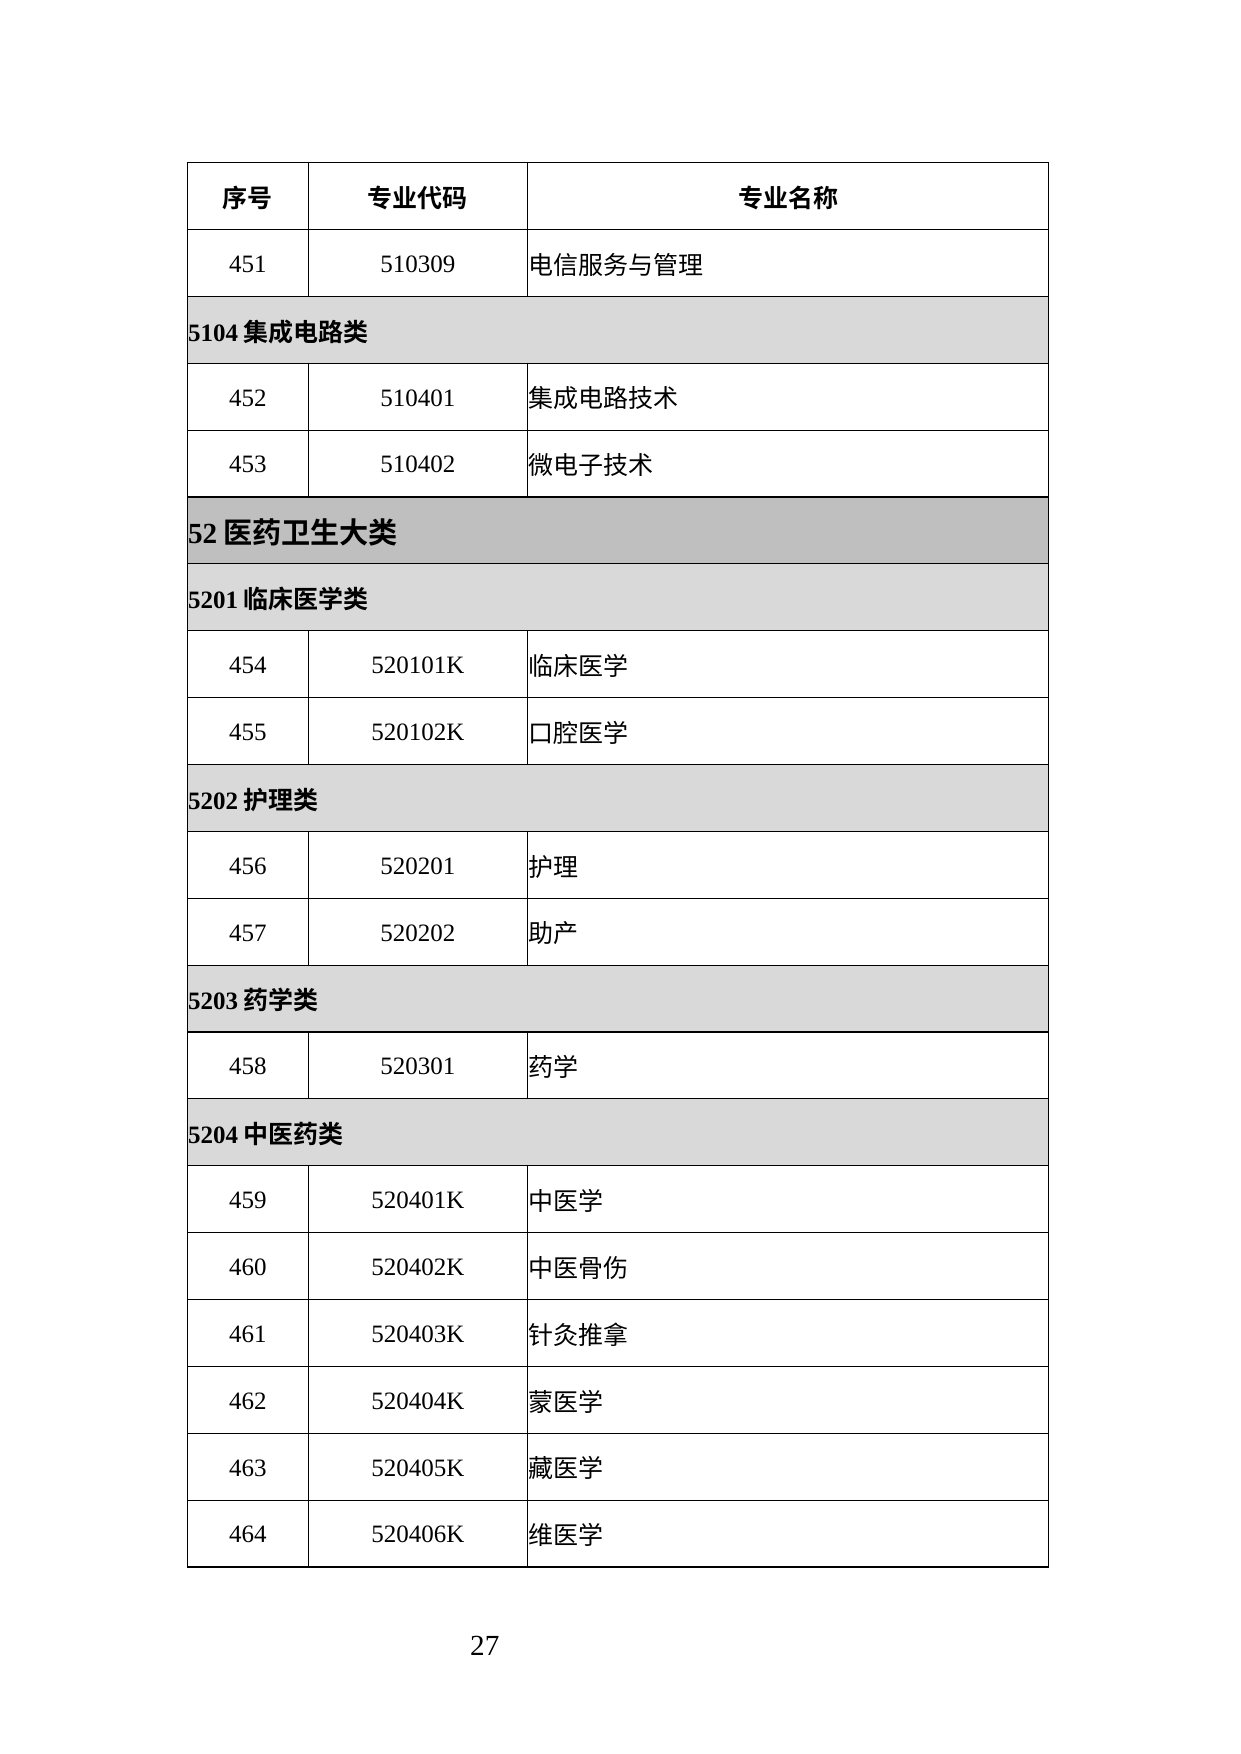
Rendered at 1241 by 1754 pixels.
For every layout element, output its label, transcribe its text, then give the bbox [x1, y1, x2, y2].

table_cell 520102K [309, 698, 527, 764]
table_cell 463 [188, 1434, 308, 1499]
table_cell 针灸推拿 [528, 1300, 1048, 1366]
table_header 序号 [188, 163, 308, 229]
table_cell 电信服务与管理 [528, 230, 1048, 296]
table_cell 5203药学类 [188, 966, 1048, 1031]
table_cell 中医骨伤 [528, 1233, 1048, 1299]
table_header 专业名称 [528, 163, 1048, 229]
table_cell 510402 [309, 431, 527, 496]
table_cell 520404K [309, 1367, 527, 1433]
table_cell 520401K [309, 1166, 527, 1232]
table_cell 蒙医学 [528, 1367, 1048, 1433]
table_cell 510309 [309, 230, 527, 296]
table_cell 459 [188, 1166, 308, 1232]
table_cell 520402K [309, 1233, 527, 1299]
table_cell 520403K [309, 1300, 527, 1366]
table_cell 口腔医学 [528, 698, 1048, 764]
table_cell 462 [188, 1367, 308, 1433]
table_header 专业代码 [309, 163, 527, 229]
table_cell 456 [188, 832, 308, 898]
table_cell 464 [188, 1501, 308, 1566]
table_cell 5202护理类 [188, 765, 1048, 831]
table_cell 临床医学 [528, 631, 1048, 697]
table_cell 520406K [309, 1501, 527, 1566]
table_cell 52医药卫生大类 [188, 498, 1048, 563]
table_cell 520405K [309, 1434, 527, 1499]
table_cell 451 [188, 230, 308, 296]
table_cell 510401 [309, 364, 527, 429]
table_cell 520301 [309, 1033, 527, 1098]
table_cell 5204中医药类 [188, 1099, 1048, 1165]
table_cell 457 [188, 899, 308, 964]
table_cell 520101K [309, 631, 527, 697]
table_cell 454 [188, 631, 308, 697]
table_cell 520201 [309, 832, 527, 898]
table_cell 458 [188, 1033, 308, 1098]
table_cell 集成电路技术 [528, 364, 1048, 429]
table_cell 维医学 [528, 1501, 1048, 1566]
table_cell 5104集成电路类 [188, 297, 1048, 363]
table_cell 药学 [528, 1033, 1048, 1098]
table_cell 护理 [528, 832, 1048, 898]
table_cell 微电子技术 [528, 431, 1048, 496]
table_cell 中医学 [528, 1166, 1048, 1232]
table_cell 461 [188, 1300, 308, 1366]
table_cell 520202 [309, 899, 527, 964]
table_cell 455 [188, 698, 308, 764]
table_cell 藏医学 [528, 1434, 1048, 1499]
table_cell 5201临床医学类 [188, 564, 1048, 630]
table_cell 助产 [528, 899, 1048, 964]
table_cell 460 [188, 1233, 308, 1299]
table_cell 453 [188, 431, 308, 496]
table_cell 452 [188, 364, 308, 429]
